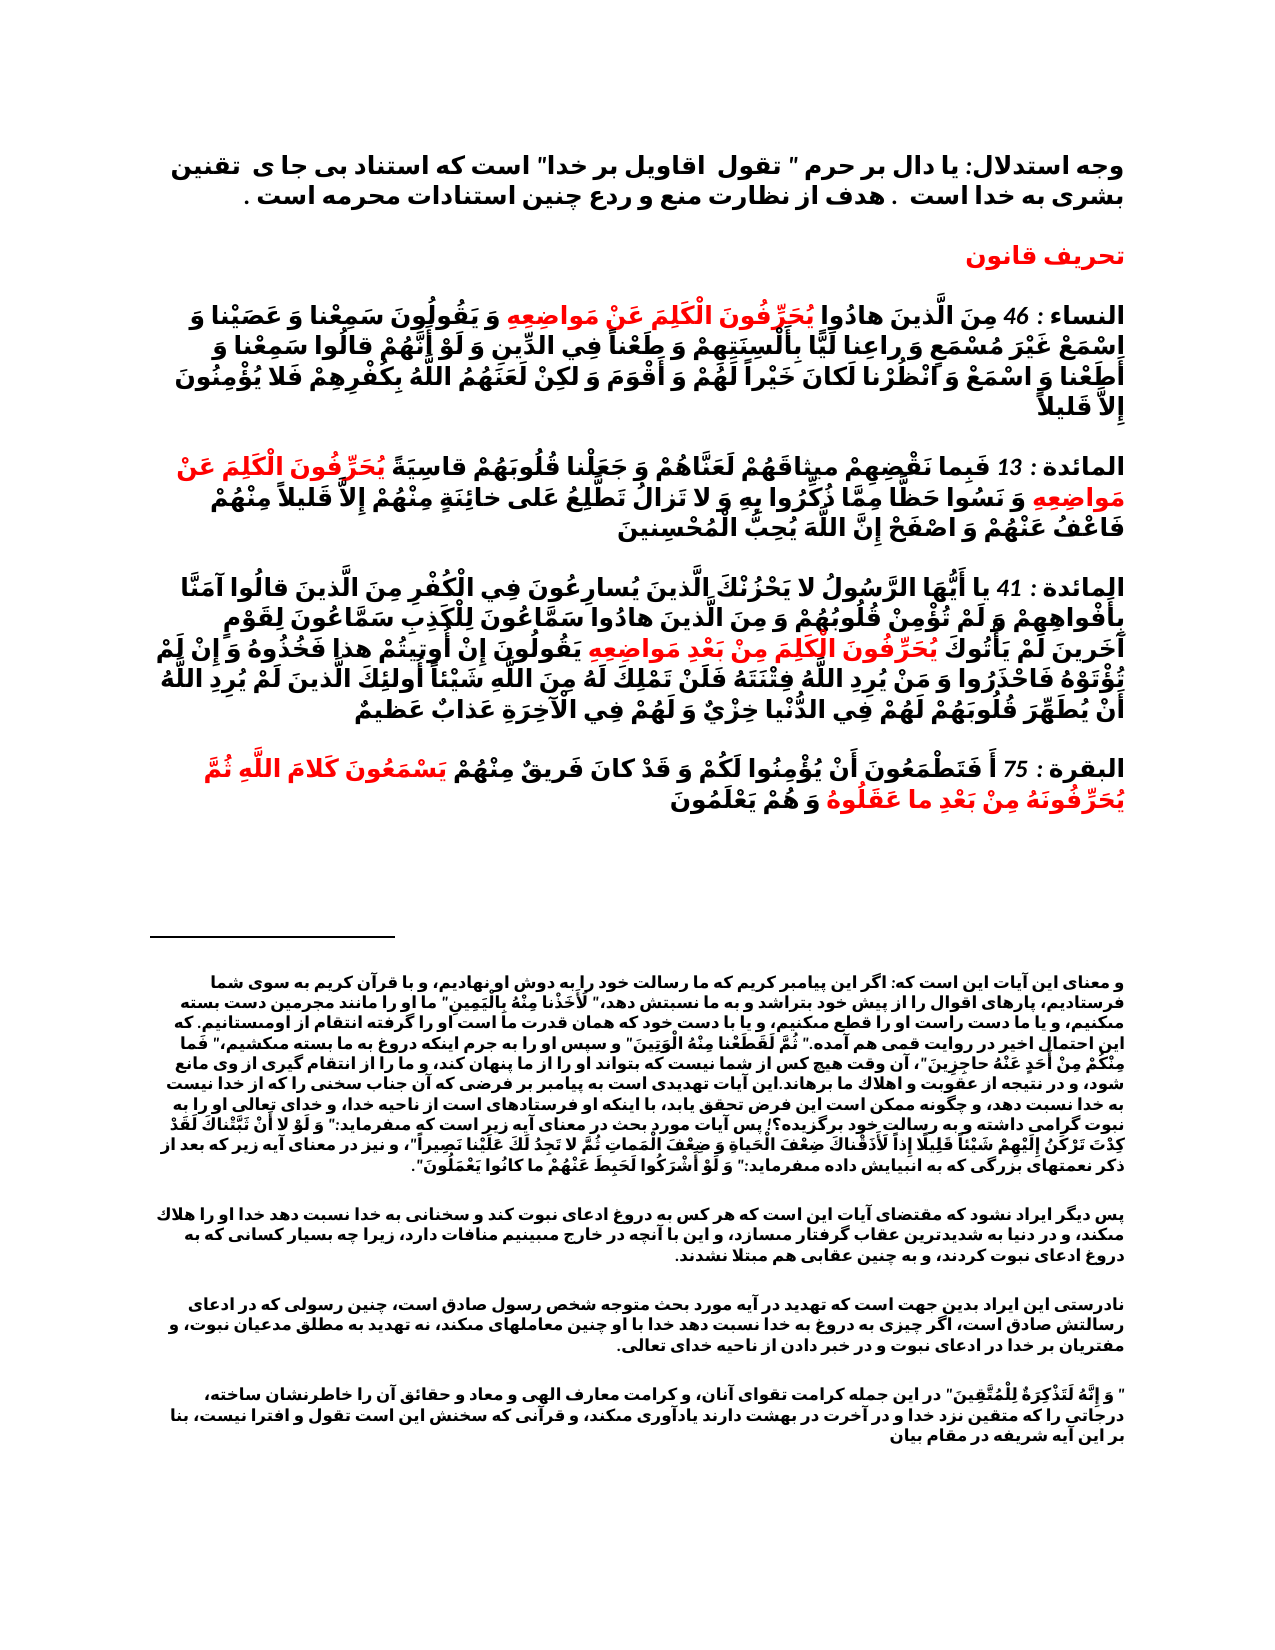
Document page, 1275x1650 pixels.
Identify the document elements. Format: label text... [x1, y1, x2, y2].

text وجه استدلال: یا دال بر حرم " تقول اقاویل بر خدا" است که استناد بی جا ی تقنین بشری به خدا است . هدف از نظارت منع و ردع چنین استنادات محرمه است . [150, 150, 1125, 211]
text المائدة : 41 يا أَيُّهَا الرَّسُولُ لا يَحْزُنْكَ الَّذينَ يُسارِعُونَ فِي الْكُفْرِ مِنَ الَّذينَ قالُوا آمَنَّا بِأَفْواهِهِمْ وَ لَمْ تُؤْمِنْ قُلُوبُهُمْ وَ مِنَ الَّذينَ هادُوا سَمَّاعُونَ لِلْكَذِبِ سَمَّاعُونَ لِقَوْمٍ آخَرينَ لَمْ يَأْتُوكَ يُحَرِّفُونَ الْكَلِمَ مِنْ بَعْدِ مَواضِعِهِ يَقُولُونَ إِنْ أُوتيتُمْ هذا فَخُذُوهُ وَ إِنْ لَمْ تُؤْتَوْهُ فَاحْذَرُوا وَ مَنْ يُرِدِ اللَّهُ فِتْنَتَهُ فَلَنْ تَمْلِكَ لَهُ مِنَ اللَّهِ شَيْئاً أُولئِكَ الَّذينَ لَمْ يُرِدِ اللَّهُ أَنْ يُطَهِّرَ قُلُوبَهُمْ لَهُمْ فِي الدُّنْيا خِزْيٌ وَ لَهُمْ فِي الْآخِرَةِ عَذابٌ عَظيمٌ [150, 572, 1125, 724]
text النساء : 46 مِنَ الَّذينَ هادُوا يُحَرِّفُونَ الْكَلِمَ عَنْ مَواضِعِهِ وَ يَقُولُونَ سَمِعْنا وَ عَصَيْنا وَ اسْمَعْ غَيْرَ مُسْمَعٍ وَ راعِنا لَيًّا بِأَلْسِنَتِهِمْ وَ طَعْناً فِي الدِّينِ وَ لَوْ أَنَّهُمْ قالُوا سَمِعْنا وَ أَطَعْنا وَ اسْمَعْ وَ انْظُرْنا لَكانَ خَيْراً لَهُمْ وَ أَقْوَمَ وَ لكِنْ لَعَنَهُمُ اللَّهُ بِكُفْرِهِمْ فَلا يُؤْمِنُونَ إِلاَّ قَليلاً [150, 300, 1125, 422]
text تحریف قانون [150, 240, 1125, 271]
text البقرة : 75 أَ فَتَطْمَعُونَ أَنْ يُؤْمِنُوا لَكُمْ وَ قَدْ كانَ فَريقٌ مِنْهُمْ يَسْمَعُونَ كَلامَ اللَّهِ ثُمَّ يُحَرِّفُونَهُ مِنْ بَعْدِ ما عَقَلُوهُ وَ هُمْ يَعْلَمُونَ [150, 754, 1125, 815]
text المائدة : 13 فَبِما نَقْضِهِمْ ميثاقَهُمْ لَعَنَّاهُمْ وَ جَعَلْنا قُلُوبَهُمْ قاسِيَةً يُحَرِّفُونَ الْكَلِمَ عَنْ مَواضِعِهِ وَ نَسُوا حَظًّا مِمَّا ذُكِّرُوا بِهِ وَ لا تَزالُ تَطَّلِعُ عَلى‏ خائِنَةٍ مِنْهُمْ إِلاَّ قَليلاً مِنْهُمْ فَاعْفُ عَنْهُمْ وَ اصْفَحْ إِنَّ اللَّهَ يُحِبُّ الْمُحْسِنينَ [150, 451, 1125, 543]
